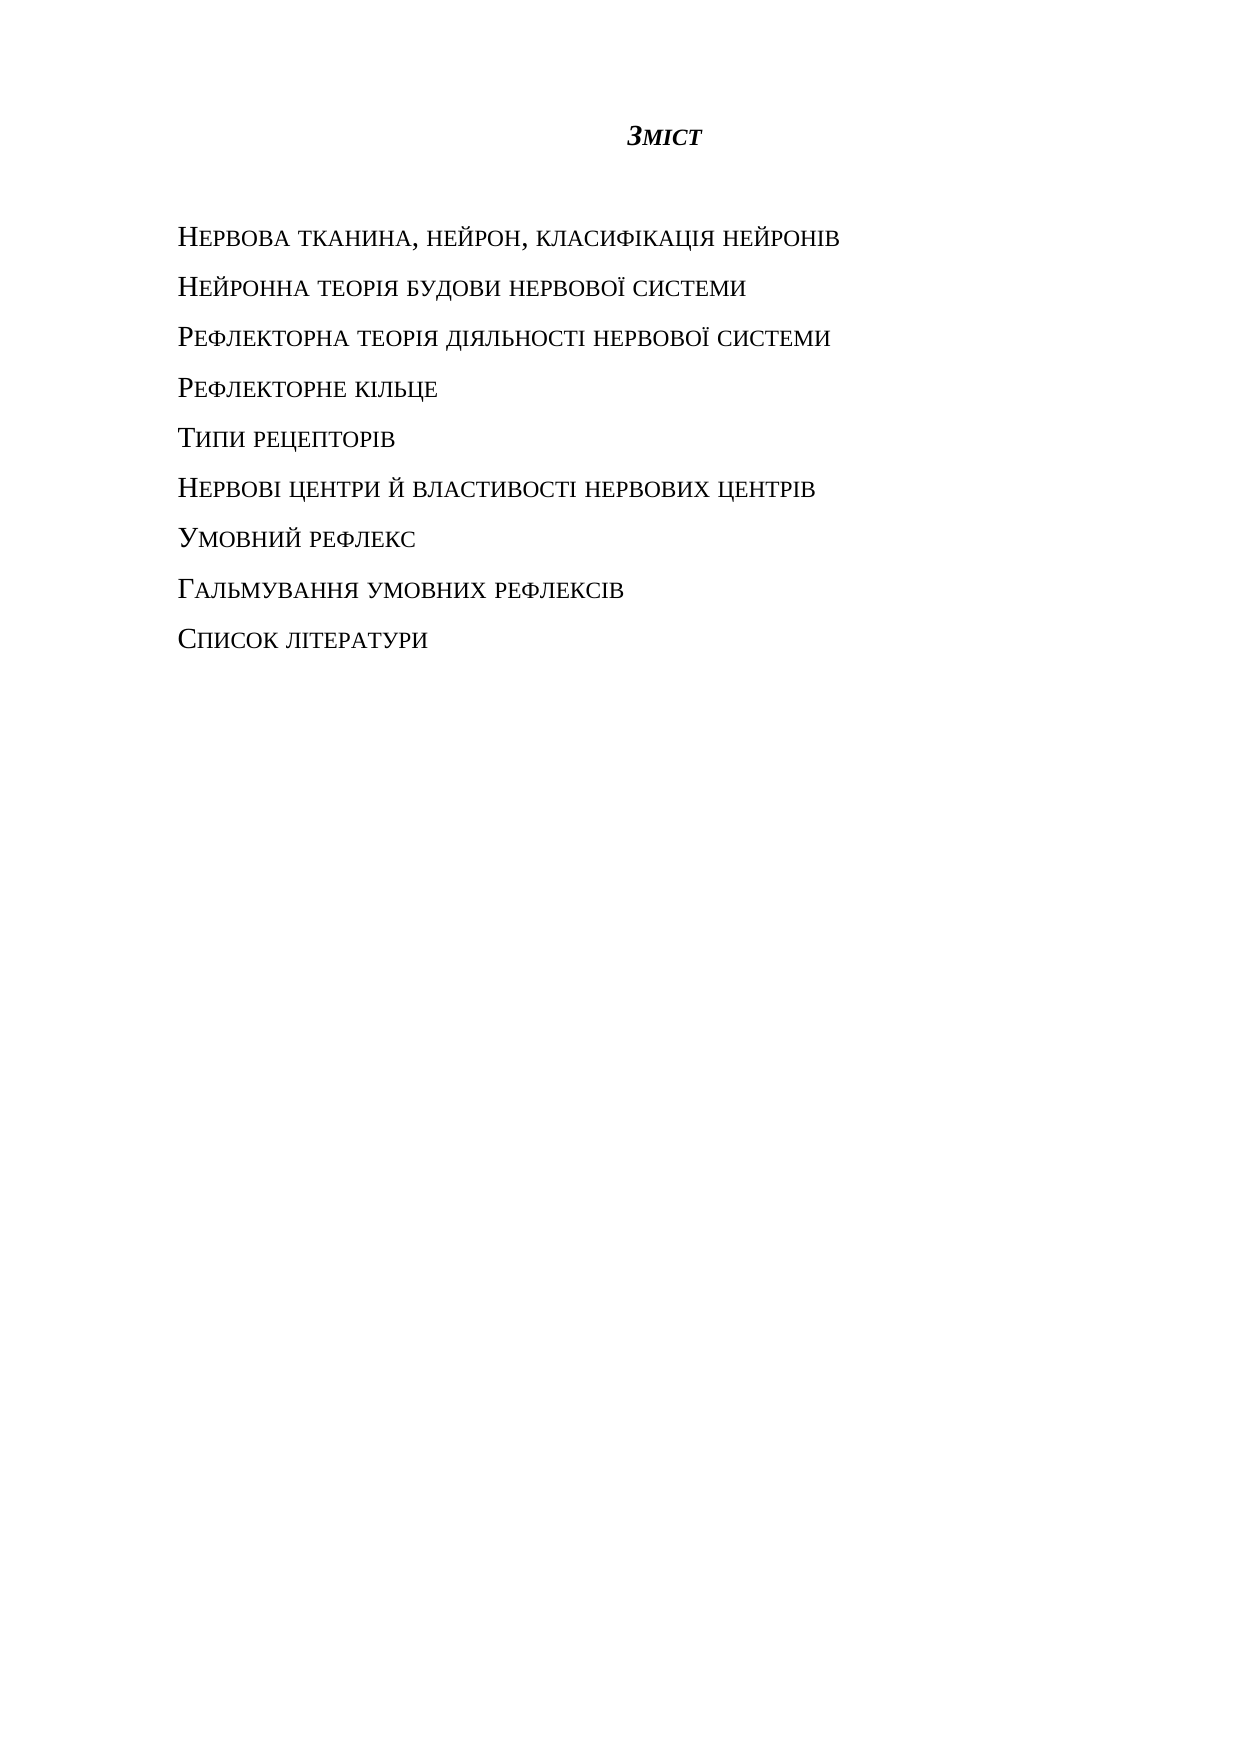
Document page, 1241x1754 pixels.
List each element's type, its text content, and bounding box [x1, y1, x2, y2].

text Нервова тканина, нейрон, класифікація нейронів [177, 219, 1152, 252]
text Умовний рефлекс [177, 521, 1152, 554]
text Нейронна теорія будови нервової системи [177, 269, 1152, 303]
text Рефлекторне кільце [177, 370, 1152, 403]
text Типи рецепторів [177, 420, 1152, 453]
text Рефлекторна теорія діяльності нервової системи [177, 319, 1152, 353]
text Список літератури [177, 621, 1152, 655]
text Гальмування умовних рефлексів [177, 571, 1152, 604]
text Нервові центри й властивості нервових центрів [177, 470, 1152, 504]
text Зміст [177, 118, 1152, 152]
